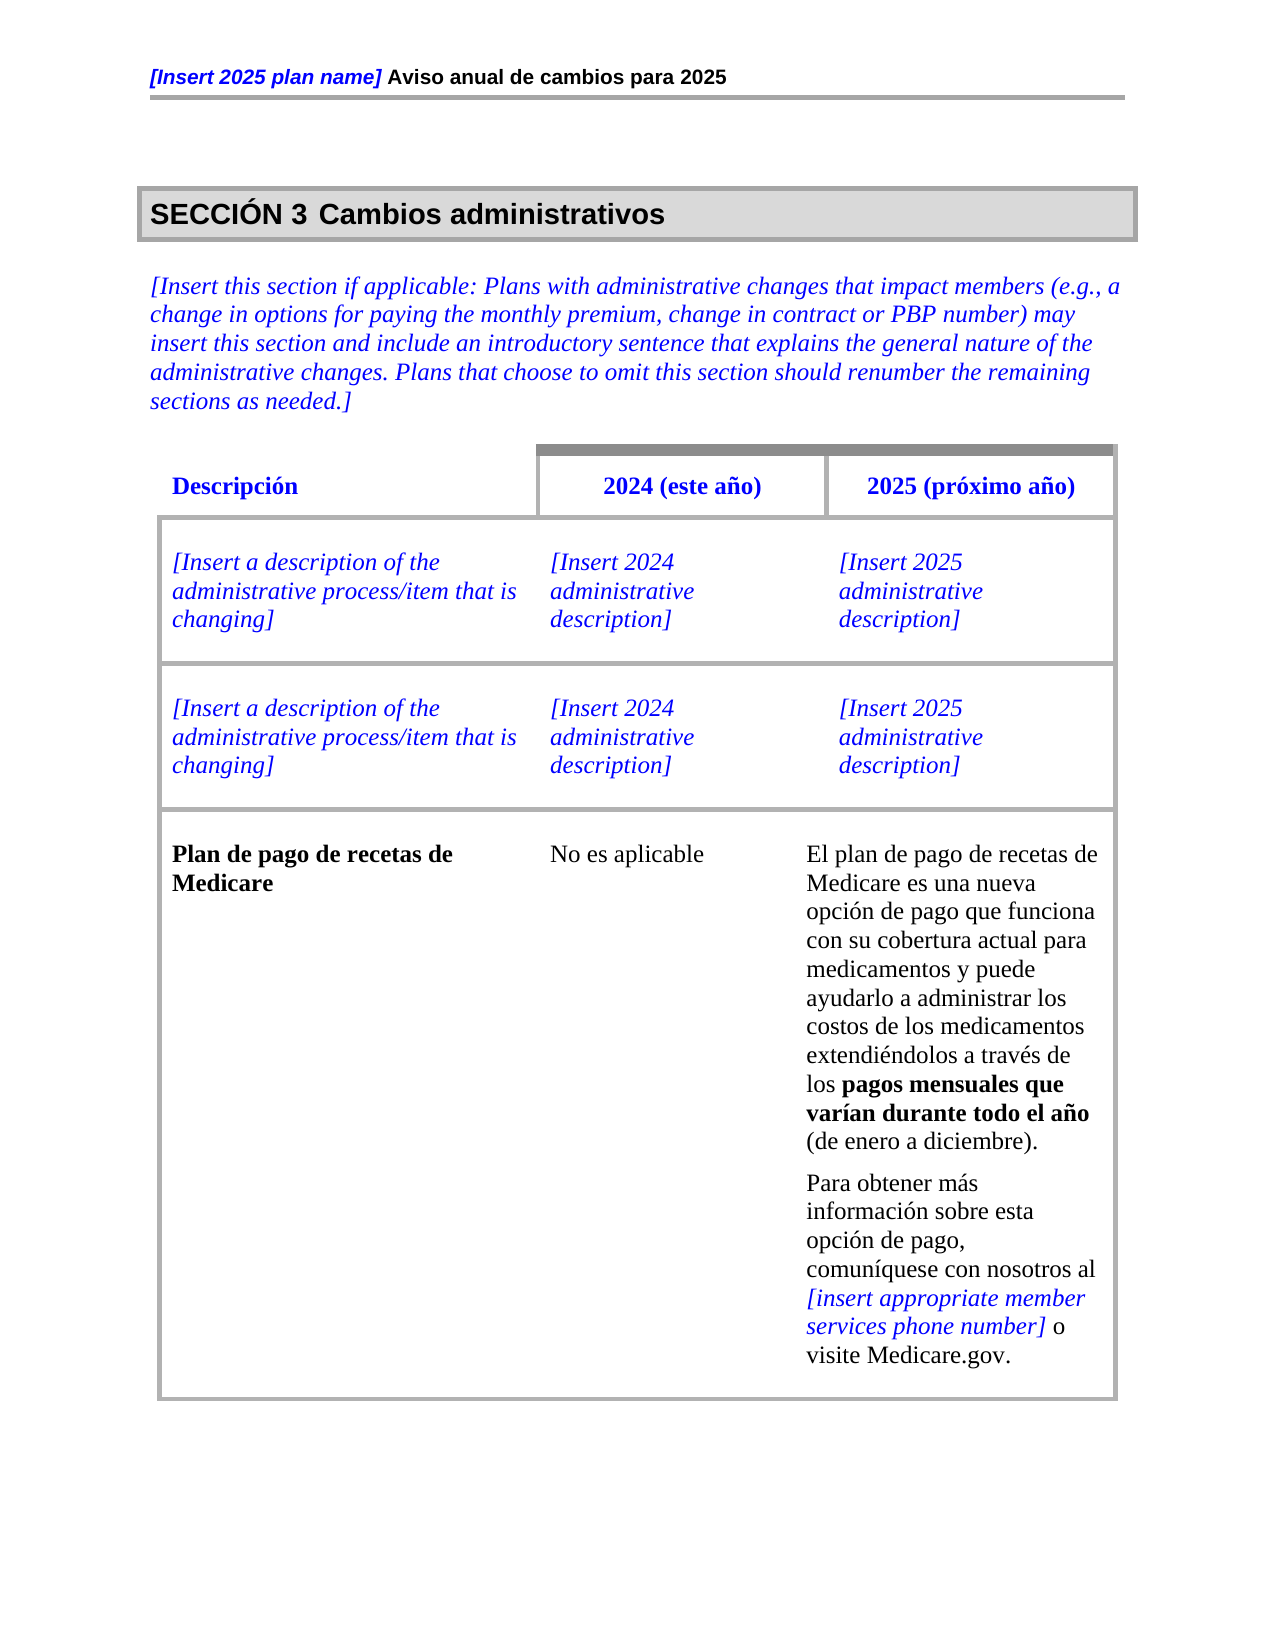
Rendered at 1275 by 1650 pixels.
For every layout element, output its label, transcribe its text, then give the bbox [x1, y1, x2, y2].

table_cell No es aplicable [538, 812, 794, 1396]
table_cell [Insert 2025 administrative description] [827, 520, 1113, 661]
table_header Descripción [160, 444, 536, 515]
table_cell El plan de pago de recetas de Medicare es una nueva opción de pago que funciona con su cobertura actual para medicamentos y puede ayudarlo a administrar los costos de los medicamentos extendiéndolos a través de los pagos mensuales que varían durante todo el año (de enero a diciembre). Para obtener más información sobre esta opción de pago, comuníquese con nosotros al [insert appropriate member services phone number] o visite Medicare.gov. [794, 812, 1113, 1396]
table_cell [Insert 2024 administrative description] [538, 666, 827, 807]
table_header 2025 (próximo año) [829, 456, 1113, 515]
subtitle SECCIÓN 3 Cambios administrativos [142, 191, 1133, 237]
table_cell [Insert a description of the administrative process/item that is changing] [162, 520, 538, 661]
table_cell [Insert 2024 administrative description] [538, 520, 827, 661]
text [Insert this section if applicable: Plans with administrative changes that impact members (e.g., a change in options for paying the monthly premium, change in contract or PBP number) may insert this section and include an introductory sentence that explains the general nature of the administrative changes. Plans that choose to omit this section should renumber the remaining sections as needed.] [150, 271, 1125, 414]
table_cell [Insert 2025 administrative description] [827, 666, 1113, 807]
table_cell Plan de pago de recetas de Medicare [162, 812, 538, 1396]
table_header 2024 (este año) [540, 456, 824, 515]
table_cell [Insert a description of the administrative process/item that is changing] [162, 666, 538, 807]
